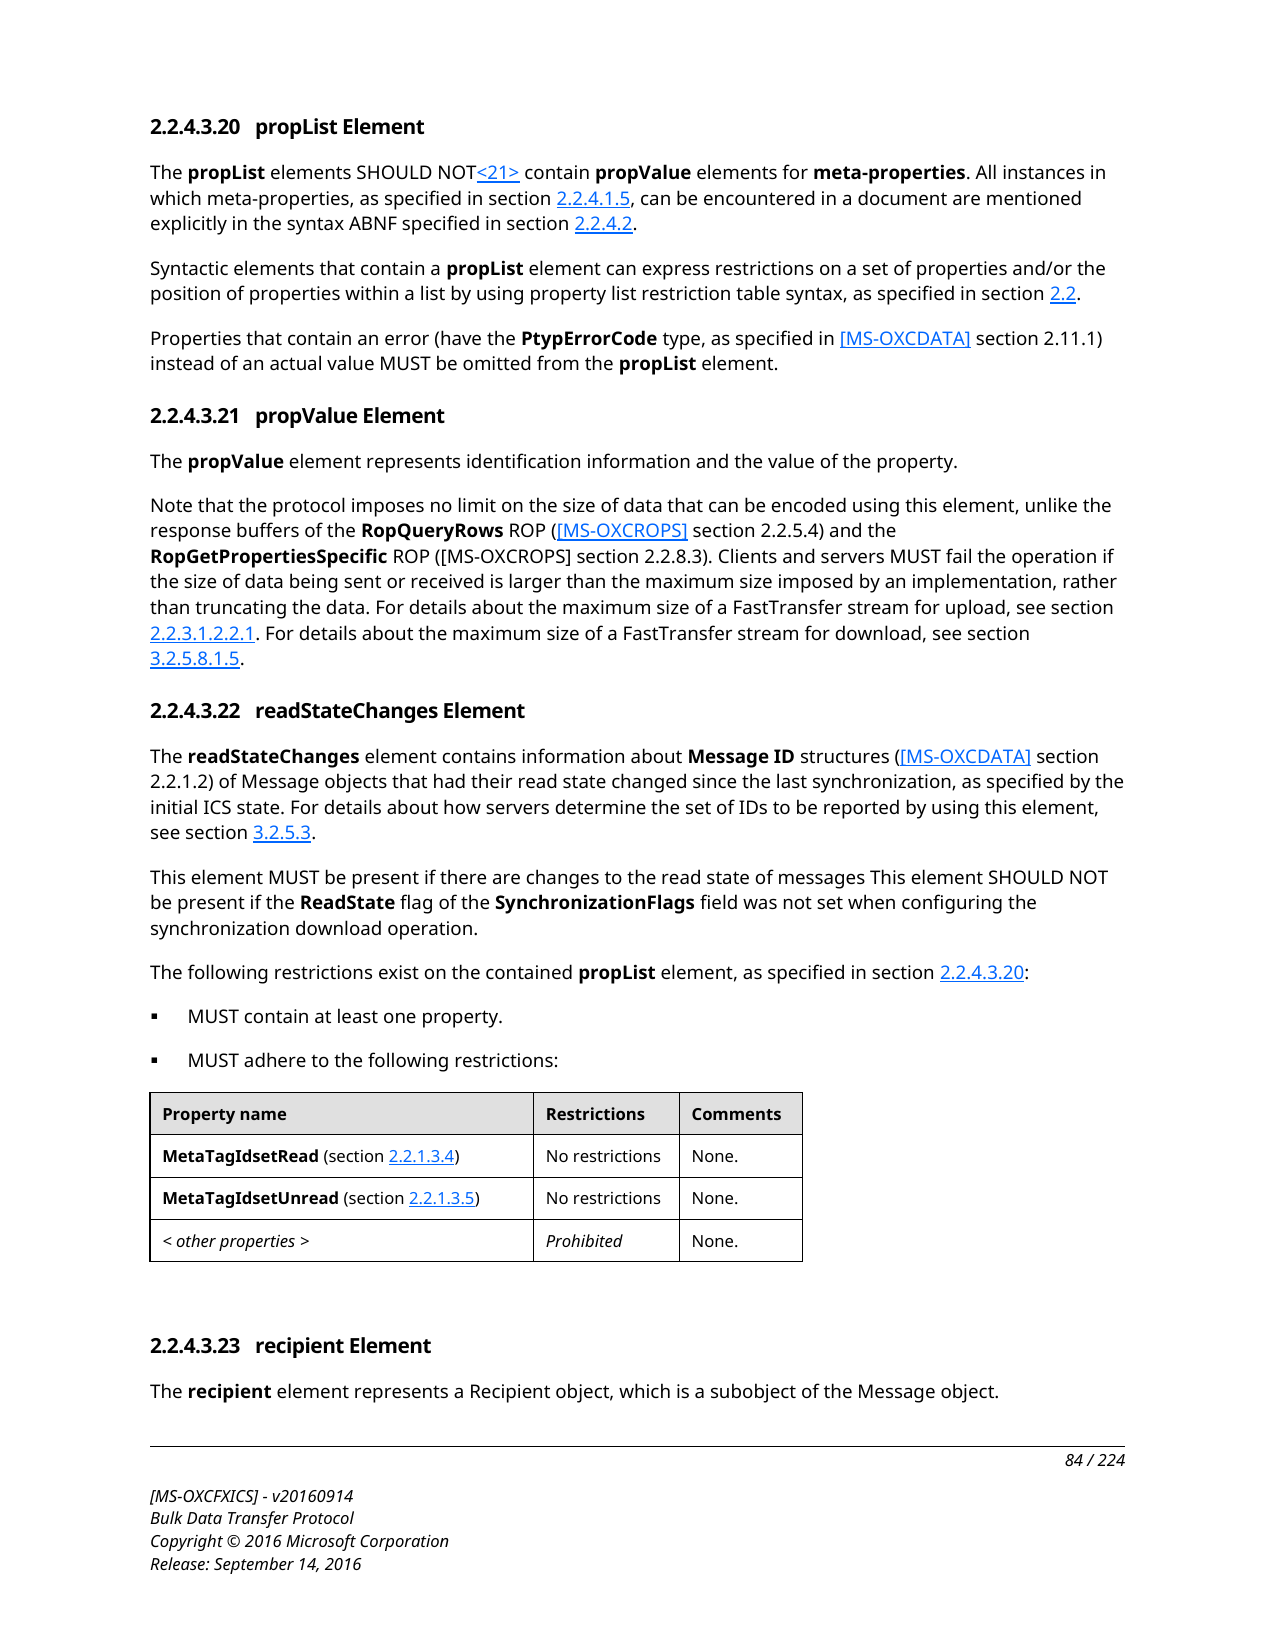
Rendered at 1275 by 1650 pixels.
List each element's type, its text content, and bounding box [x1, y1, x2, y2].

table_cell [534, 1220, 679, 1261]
text The readStateChanges element contains information about Message ID structures ([MS-OXCDATA] section 2.2.1.2) of Message objects that had their read state changed since the last synchronization, as specified by the initial ICS state. For details about how servers determine the set of IDs to be reported by using this element, see section 3.2.5.3. [150, 743, 1125, 845]
subtitle recipient Element [150, 1332, 1125, 1360]
text The recipient element represents a Recipient object, which is a subobject of the Message object. [150, 1379, 1125, 1404]
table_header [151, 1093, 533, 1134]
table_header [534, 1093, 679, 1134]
subtitle readStateChanges Element [150, 696, 1125, 724]
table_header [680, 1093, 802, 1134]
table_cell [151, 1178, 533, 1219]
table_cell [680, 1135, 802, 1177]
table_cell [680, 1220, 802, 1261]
subtitle propValue Element [150, 401, 1125, 429]
text This element MUST be present if there are changes to the read state of messages This element SHOULD NOT be present if the ReadState flag of the SynchronizationFlags field was not set when configuring the synchronization download operation. [150, 864, 1125, 941]
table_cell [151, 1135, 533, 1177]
text The following restrictions exist on the contained propList element, as specified in section 2.2.4.3.20: [150, 959, 1125, 985]
list MUST contain at least one property. [150, 1003, 1125, 1029]
subtitle propList Element [150, 112, 1125, 141]
list MUST adhere to the following restrictions: [150, 1048, 1125, 1073]
text Note that the protocol imposes no limit on the size of data that can be encoded using this element, unlike the response buffers of the RopQueryRows ROP ([MS-OXCROPS] section 2.2.5.4) and the RopGetPropertiesSpecific ROP ([MS-OXCROPS] section 2.2.8.3). Clients and servers MUST fail the operation if the size of data being sent or received is larger than the maximum size imposed by an implementation, rather than truncating the data. For details about the maximum size of a FastTransfer stream for upload, see section 2.2.3.1.2.2.1. For details about the maximum size of a FastTransfer stream for download, see section 3.2.5.8.1.5. [150, 492, 1125, 671]
text The propValue element represents identification information and the value of the property. [150, 448, 1125, 473]
text Syntactic elements that contain a propList element can express restrictions on a set of properties and/or the position of properties within a list by using property list restriction table syntax, as specified in section 2.2. [150, 255, 1125, 306]
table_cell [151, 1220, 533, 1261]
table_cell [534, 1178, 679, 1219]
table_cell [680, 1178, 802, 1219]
text The propList elements SHOULD NOT<21> contain propValue elements for meta-properties. All instances in which meta-properties, as specified in section 2.2.4.1.5, can be encountered in a document are mentioned explicitly in the syntax ABNF specified in section 2.2.4.2. [150, 160, 1125, 236]
text Properties that contain an error (have the PtypErrorCode type, as specified in [MS-OXCDATA] section 2.11.1) instead of an actual value MUST be omitted from the propList element. [150, 325, 1125, 376]
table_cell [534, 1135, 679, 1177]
